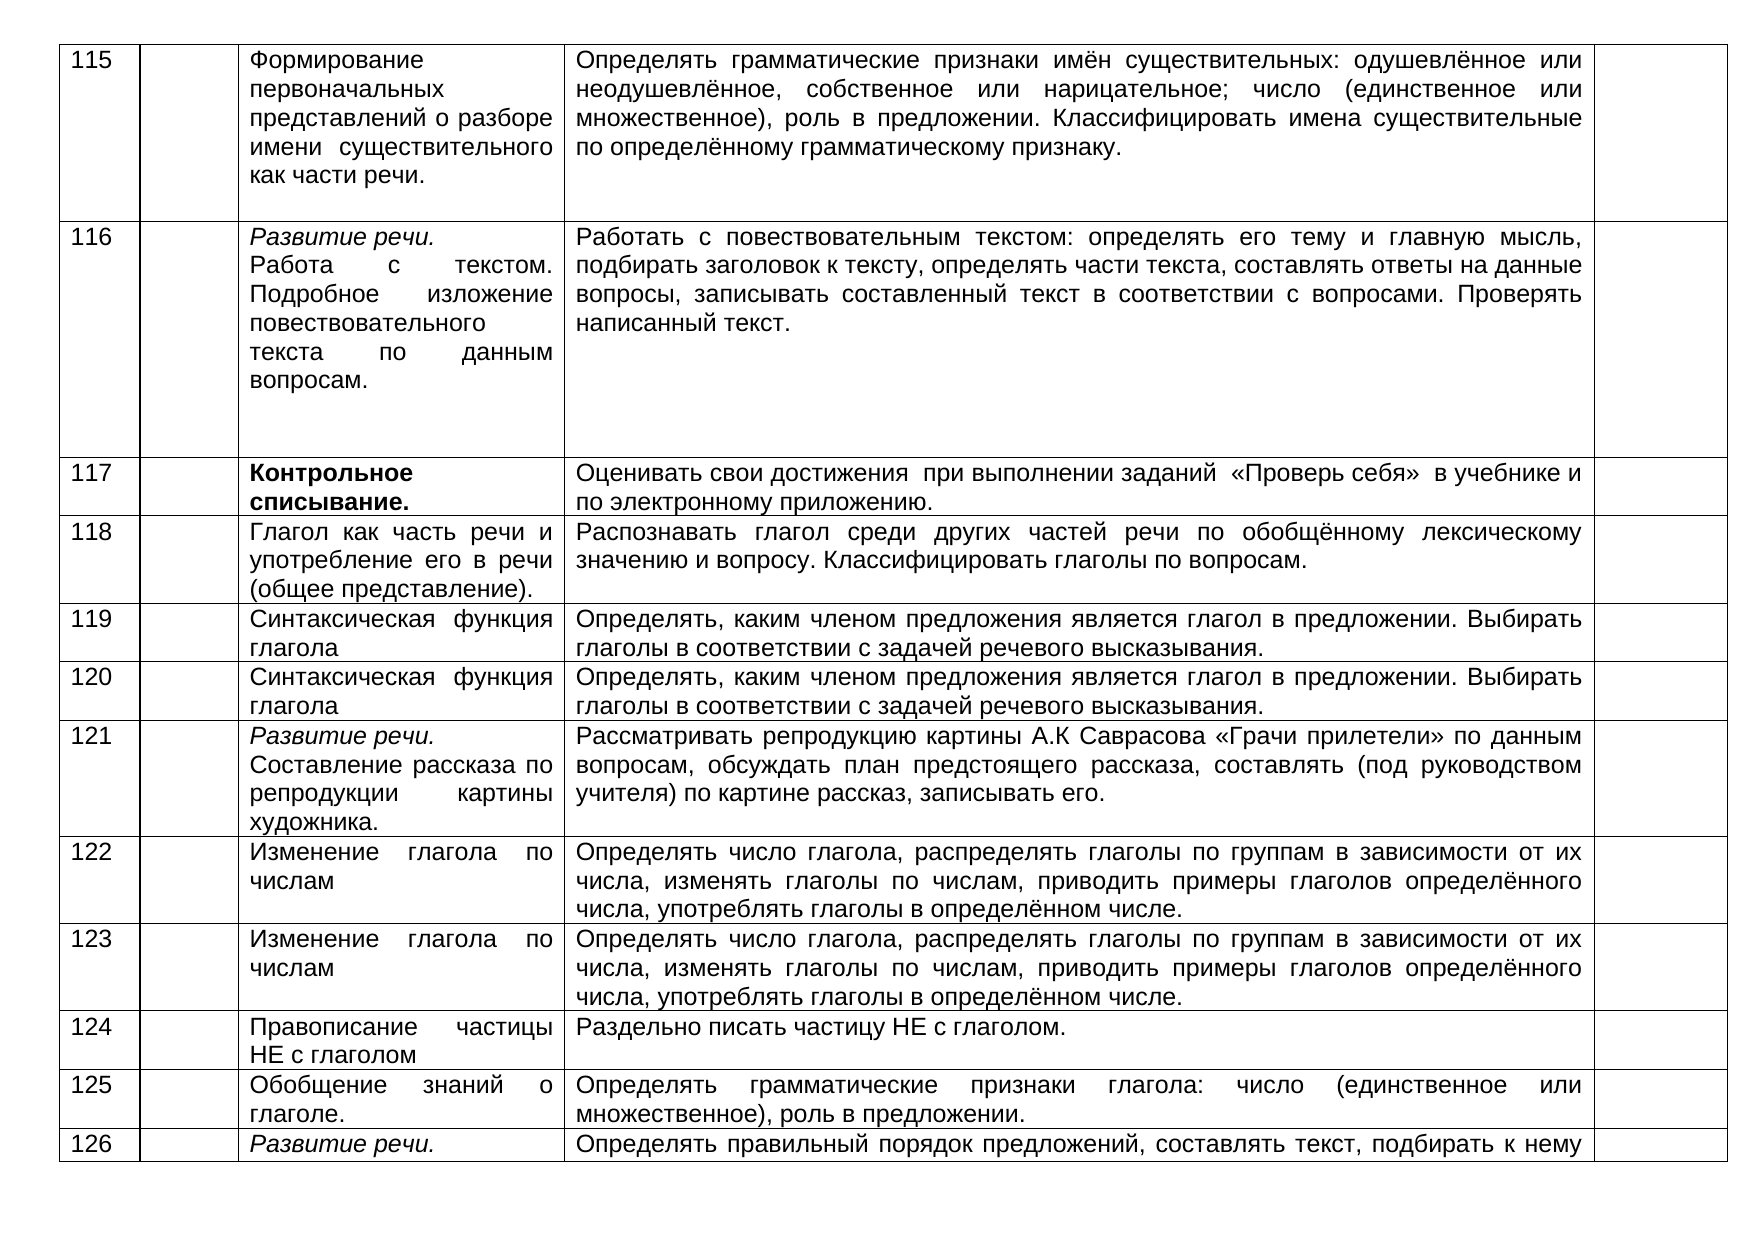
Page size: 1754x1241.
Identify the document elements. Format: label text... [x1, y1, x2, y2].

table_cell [239, 1129, 564, 1161]
table_cell Оценивать свои достижения при выполнении заданий «Проверь себя» в учебнике и по электронному приложению. [565, 458, 1594, 515]
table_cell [565, 1129, 1594, 1161]
table_cell [141, 1070, 238, 1127]
table_cell [141, 1011, 238, 1069]
table_cell Рассматривать репродукцию картины А.К Саврасова «Грачи прилетели» по данным вопросам, обсуждать план предстоящего рассказа, составлять (под руководством учителя) по картине рассказ, записывать его. [565, 721, 1594, 836]
table_cell 120 [60, 662, 139, 720]
table_cell Синтаксическая функция глагола [239, 662, 564, 720]
table_cell Определять число глагола, распределять глаголы по группам в зависимости от их числа, изменять глаголы по числам, приводить примеры глаголов определённого числа, употреблять глаголы в определённом числе. [565, 837, 1594, 923]
table_cell [141, 837, 238, 923]
table_cell 116 [60, 222, 139, 457]
table_cell [141, 1129, 238, 1161]
table_cell Обобщение знаний о глаголе. [239, 1070, 564, 1127]
table_cell Изменение глагола по числам [239, 837, 564, 923]
table_cell Развитие речи. Составление рассказа по репродукции картины художника. [239, 721, 564, 836]
table_cell [1595, 662, 1727, 720]
table_cell [141, 662, 238, 720]
table_cell [1595, 1011, 1727, 1069]
table_cell 122 [60, 837, 139, 923]
table_cell [1595, 458, 1727, 515]
table_cell [1595, 45, 1727, 221]
table_cell 118 [60, 516, 139, 603]
table_cell 124 [60, 1011, 139, 1069]
table_cell [141, 604, 238, 661]
table_cell [1595, 721, 1727, 836]
table_cell [141, 458, 238, 515]
table_cell Определять грамматические признаки глагола: число (единственное или множественное), роль в предложении. [565, 1070, 1594, 1127]
table_cell [141, 924, 238, 1010]
table_cell [141, 45, 238, 221]
table_cell Определять, каким членом предложения является глагол в предложении. Выбирать глаголы в соответствии с задачей речевого высказывания. [565, 604, 1594, 661]
table_cell Развитие речи. Работа с текстом. Подробное изложение повествовательного текста по данным вопросам. [239, 222, 564, 457]
table_cell [1595, 1070, 1727, 1127]
table_cell [1595, 924, 1727, 1010]
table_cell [239, 45, 564, 221]
table_cell Синтаксическая функция глагола [239, 604, 564, 661]
table_cell [141, 721, 238, 836]
table_cell 123 [60, 924, 139, 1010]
table_cell [1595, 837, 1727, 923]
table_cell 121 [60, 721, 139, 836]
table_cell 119 [60, 604, 139, 661]
table_cell 115 [60, 45, 139, 221]
table_cell [1595, 222, 1727, 457]
table_cell [1595, 1129, 1727, 1161]
table_cell Распознавать глагол среди других частей речи по обобщённому лексическому значению и вопросу. Классифицировать глаголы по вопросам. [565, 516, 1594, 603]
table_cell 125 [60, 1070, 139, 1127]
table_cell Изменение глагола по числам [239, 924, 564, 1010]
table_cell [141, 516, 238, 603]
table_cell Определять число глагола, распределять глаголы по группам в зависимости от их числа, изменять глаголы по числам, приводить примеры глаголов определённого числа, употреблять глаголы в определённом числе. [565, 924, 1594, 1010]
table_cell 126 [60, 1129, 139, 1161]
table_cell [141, 222, 238, 457]
table_cell [1595, 604, 1727, 661]
table_cell Правописание частицы НЕ с глаголом [239, 1011, 564, 1069]
table_cell Определять, каким членом предложения является глагол в предложении. Выбирать глаголы в соответствии с задачей речевого высказывания. [565, 662, 1594, 720]
table_cell Работать с повествовательным текстом: определять его тему и главную мысль, подбирать заголовок к тексту, определять части текста, составлять ответы на данные вопросы, записывать составленный текст в соответствии с вопросами. Проверять написанный текст. [565, 222, 1594, 457]
table_cell Раздельно писать частицу НЕ с глаголом. [565, 1011, 1594, 1069]
table_cell [1595, 516, 1727, 603]
table_cell 117 [60, 458, 139, 515]
table_cell Глагол как часть речи и употребление его в речи (общее представление). [239, 516, 564, 603]
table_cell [565, 45, 1594, 221]
table_cell Контрольное списывание. [239, 458, 564, 515]
